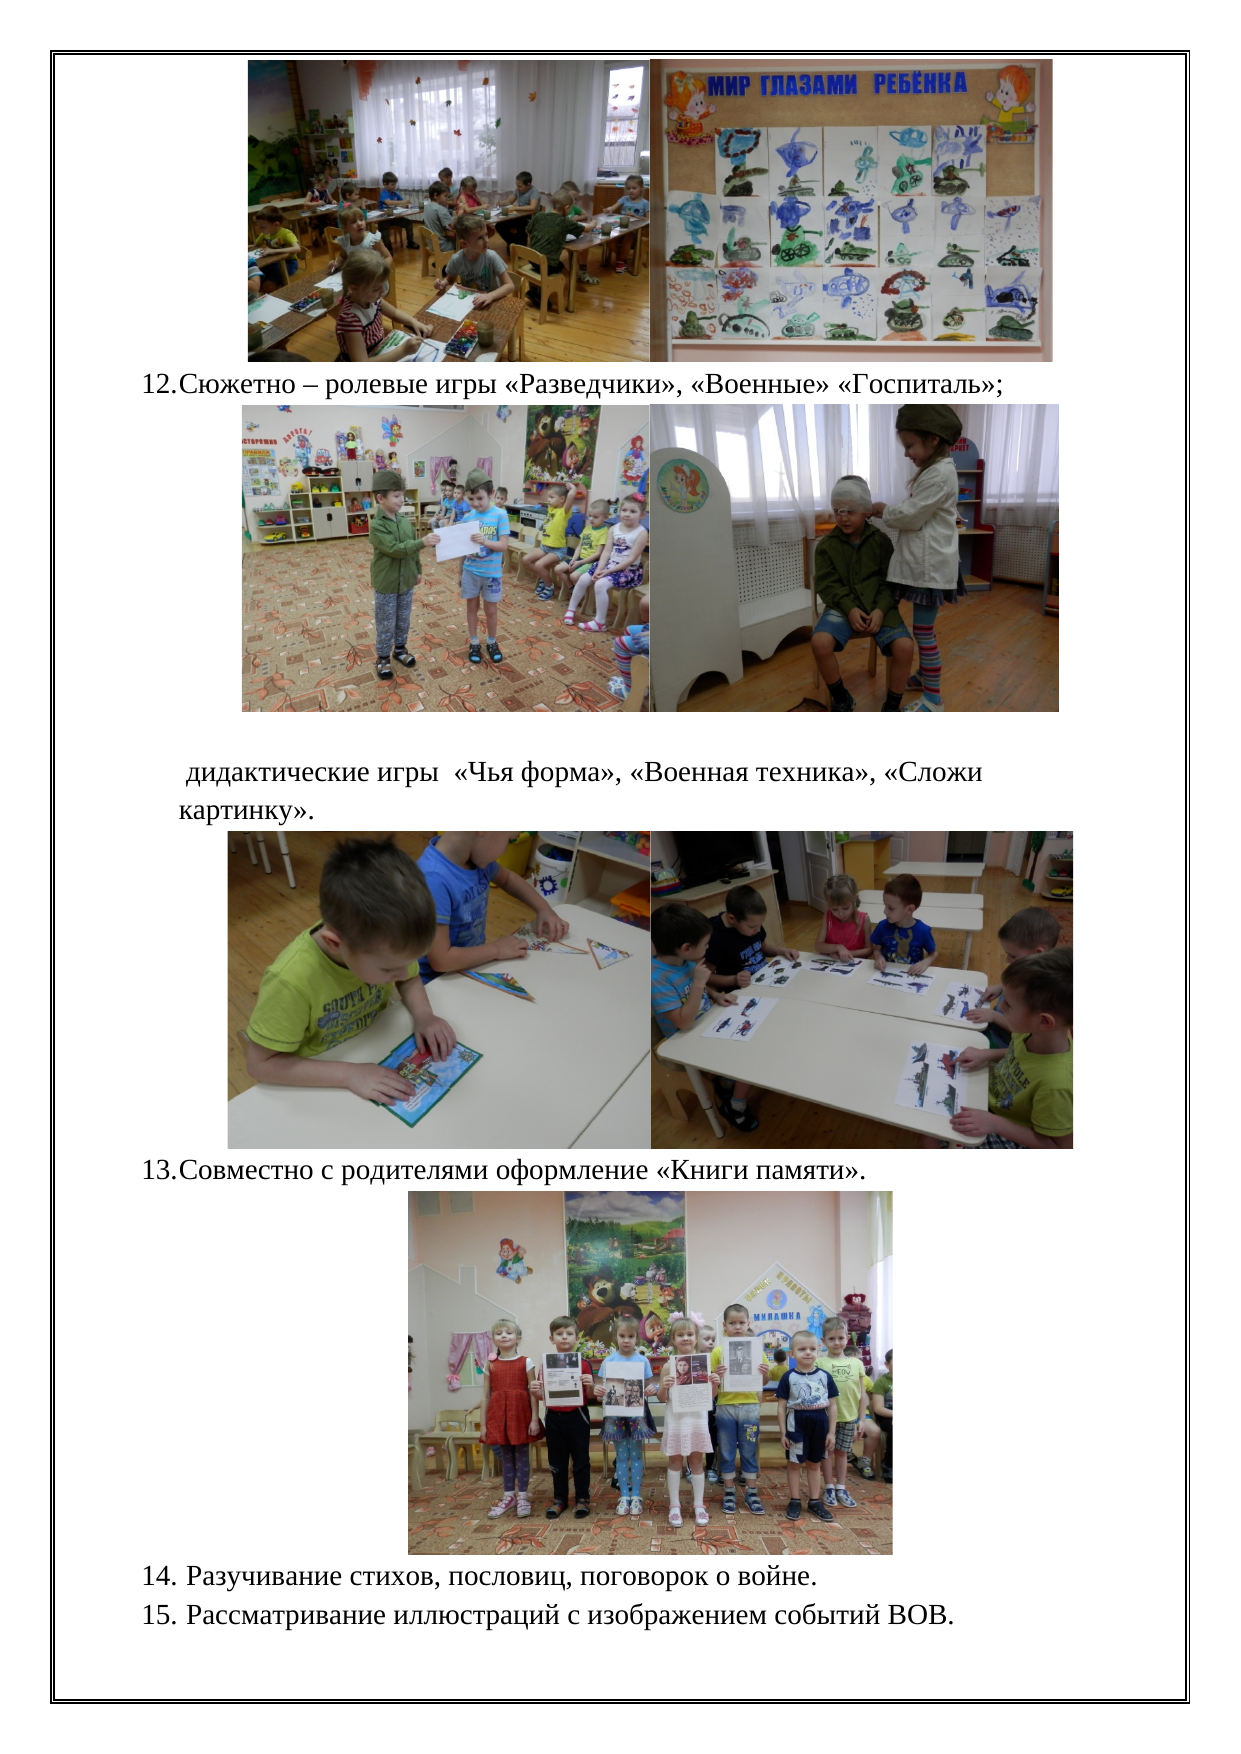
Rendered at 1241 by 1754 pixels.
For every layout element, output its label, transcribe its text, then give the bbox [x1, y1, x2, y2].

list дидактические игры «Чья форма», «Военная техника», «Сложи картинку». [178, 754, 1122, 826]
list Разучивание стихов, пословиц, поговорок о войне. [141, 1558, 1122, 1592]
list Рассматривание иллюстраций с изображением событий ВОВ. [141, 1597, 1122, 1631]
list Совместно с родителями оформление «Книги памяти». [141, 1152, 1122, 1186]
picture [408, 1191, 893, 1555]
picture [241, 404, 1059, 712]
picture [247, 59, 1053, 362]
list Сюжетно – ролевые игры «Разведчики», «Военные» «Госпиталь»; [141, 366, 1122, 399]
picture [227, 831, 1074, 1149]
